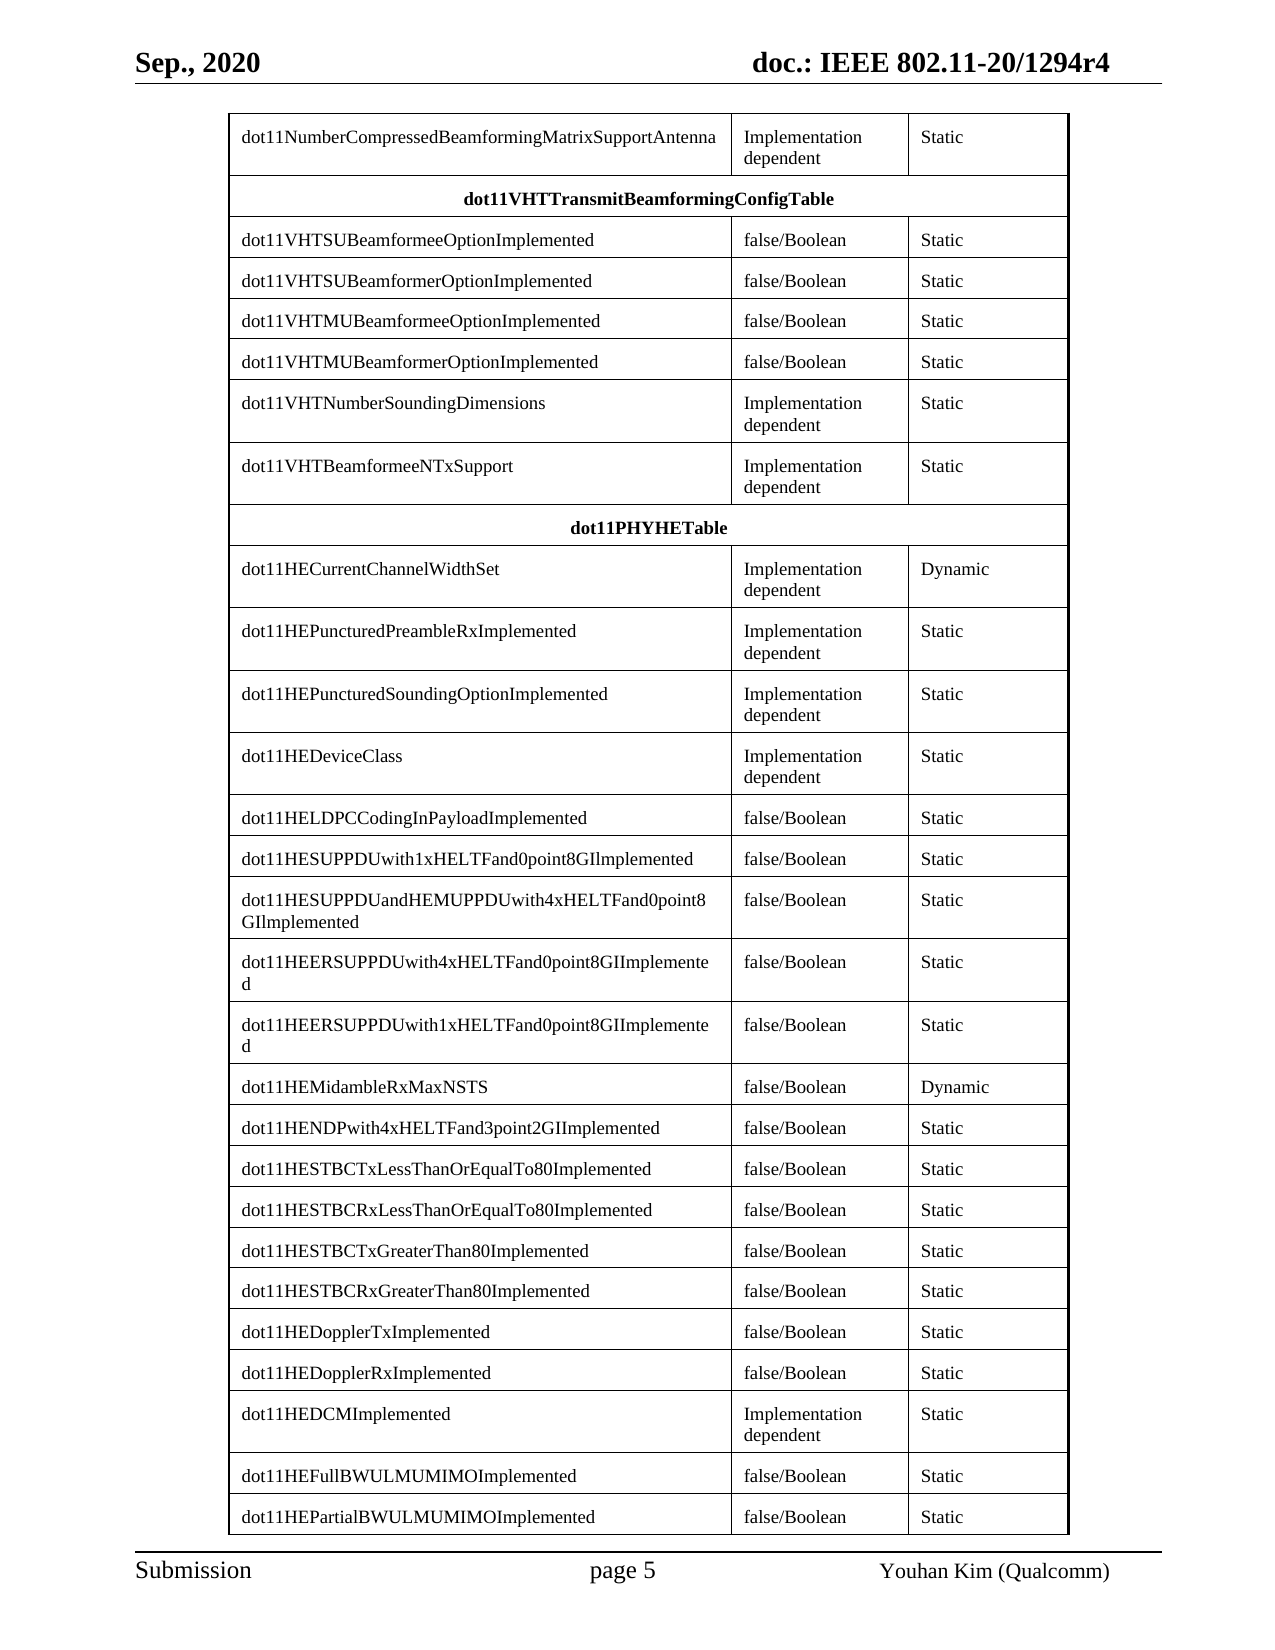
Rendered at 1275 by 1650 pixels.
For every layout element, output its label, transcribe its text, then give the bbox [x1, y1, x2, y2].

table_cell Dynamic [909, 546, 1067, 607]
table_cell false/Boolean [732, 258, 908, 297]
table_cell dot11HEMidambleRxMaxNSTS [230, 1064, 731, 1104]
table_cell Implementation dependent [732, 546, 908, 607]
table_cell false/Boolean [732, 1268, 908, 1308]
table_cell Static [909, 1350, 1067, 1390]
table_cell dot11HEERSUPPDUwith1xHELTFand0point8GIImplemented [230, 1002, 731, 1063]
table_cell false/Boolean [732, 836, 908, 876]
table_cell false/Boolean [732, 877, 908, 938]
table_cell Static [909, 608, 1067, 669]
table_cell false/Boolean [732, 1002, 908, 1063]
table_cell dot11HEDeviceClass [230, 733, 731, 794]
table_cell Implementation dependent [732, 608, 908, 669]
table_cell false/Boolean [732, 1494, 908, 1534]
table_cell dot11VHTBeamformeeNTxSupport [230, 443, 731, 504]
table_cell Static [909, 1105, 1067, 1145]
table_cell false/Boolean [732, 1309, 908, 1349]
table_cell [732, 114, 908, 175]
table_cell dot11HEDCMImplemented [230, 1391, 731, 1452]
table_cell Static [909, 1146, 1067, 1186]
table_cell Static [909, 380, 1067, 441]
table_cell dot11HESTBCRxGreaterThan80Implemented [230, 1268, 731, 1308]
table_cell Static [909, 939, 1067, 1001]
table_cell Static [909, 1494, 1067, 1534]
table_cell Static [909, 217, 1067, 257]
table_cell Static [909, 258, 1067, 297]
table_cell Implementation dependent [732, 1391, 908, 1452]
table_cell dot11HEPuncturedPreambleRxImplemented [230, 608, 731, 669]
table_cell Static [909, 443, 1067, 504]
table_cell Static [909, 733, 1067, 794]
table_cell Static [909, 299, 1067, 338]
table_cell dot11HESTBCRxLessThanOrEqualTo80Implemented [230, 1187, 731, 1226]
table_cell false/Boolean [732, 1350, 908, 1390]
table_cell false/Boolean [732, 299, 908, 338]
table_cell dot11HEDopplerRxImplemented [230, 1350, 731, 1390]
table_cell dot11NumberCompressedBeamformingMatrixSupportAntenna [230, 114, 731, 175]
table_cell false/Boolean [732, 339, 908, 379]
table_cell Static [909, 114, 1067, 175]
table_cell dot11VHTMUBeamformerOptionImplemented [230, 339, 731, 379]
table_cell Static [909, 671, 1067, 732]
table_cell Static [909, 1453, 1067, 1493]
table_cell Implementation dependent [732, 671, 908, 732]
table_cell dot11HEPartialBWULMUMIMOImplemented [230, 1494, 731, 1534]
table_cell dot11VHTMUBeamformeeOptionImplemented [230, 299, 731, 338]
table_cell Static [909, 795, 1067, 835]
table_cell Static [909, 1268, 1067, 1308]
table_cell dot11HEFullBWULMUMIMOImplemented [230, 1453, 731, 1493]
table_cell dot11VHTTransmitBeamformingConfigTable [230, 176, 1067, 216]
table_cell dot11HEDopplerTxImplemented [230, 1309, 731, 1349]
table_cell Static [909, 1187, 1067, 1226]
table_cell false/Boolean [732, 1453, 908, 1493]
table_cell Implementation dependent [732, 443, 908, 504]
table_cell dot11HESUPPDUandHEMUPPDUwith4xHELTFand0point8GIlmplemented [230, 877, 731, 938]
table_cell Static [909, 1391, 1067, 1452]
table_cell dot11VHTNumberSoundingDimensions [230, 380, 731, 441]
table_cell Static [909, 1309, 1067, 1349]
table_cell Static [909, 339, 1067, 379]
table_cell dot11HENDPwith4xHELTFand3point2GIImplemented [230, 1105, 731, 1145]
table_cell dot11HESUPPDUwith1xHELTFand0point8GIlmplemented [230, 836, 731, 876]
table_cell dot11VHTSUBeamformerOptionImplemented [230, 258, 731, 297]
table_cell false/Boolean [732, 1064, 908, 1104]
table_cell Static [909, 1228, 1067, 1267]
table_cell dot11PHYHETable [230, 505, 1067, 545]
table_cell dot11HESTBCTxLessThanOrEqualTo80Implemented [230, 1146, 731, 1186]
table_cell Static [909, 836, 1067, 876]
table_cell false/Boolean [732, 217, 908, 257]
table_cell Static [909, 1002, 1067, 1063]
table_cell Implementation dependent [732, 733, 908, 794]
table_cell false/Boolean [732, 1187, 908, 1226]
table_cell false/Boolean [732, 939, 908, 1001]
table_cell dot11HESTBCTxGreaterThan80Implemented [230, 1228, 731, 1267]
table_cell false/Boolean [732, 1228, 908, 1267]
table_cell dot11HECurrentChannelWidthSet [230, 546, 731, 607]
table_cell false/Boolean [732, 795, 908, 835]
table_cell dot11HEPuncturedSoundingOptionImplemented [230, 671, 731, 732]
table_cell dot11HELDPCCodingInPayloadImplemented [230, 795, 731, 835]
table_cell dot11HEERSUPPDUwith4xHELTFand0point8GIImplemented [230, 939, 731, 1001]
table_cell false/Boolean [732, 1105, 908, 1145]
table_cell Dynamic [909, 1064, 1067, 1104]
table_cell false/Boolean [732, 1146, 908, 1186]
table_cell Static [909, 877, 1067, 938]
table_cell Implementation dependent [732, 380, 908, 441]
table_cell dot11VHTSUBeamformeeOptionImplemented [230, 217, 731, 257]
